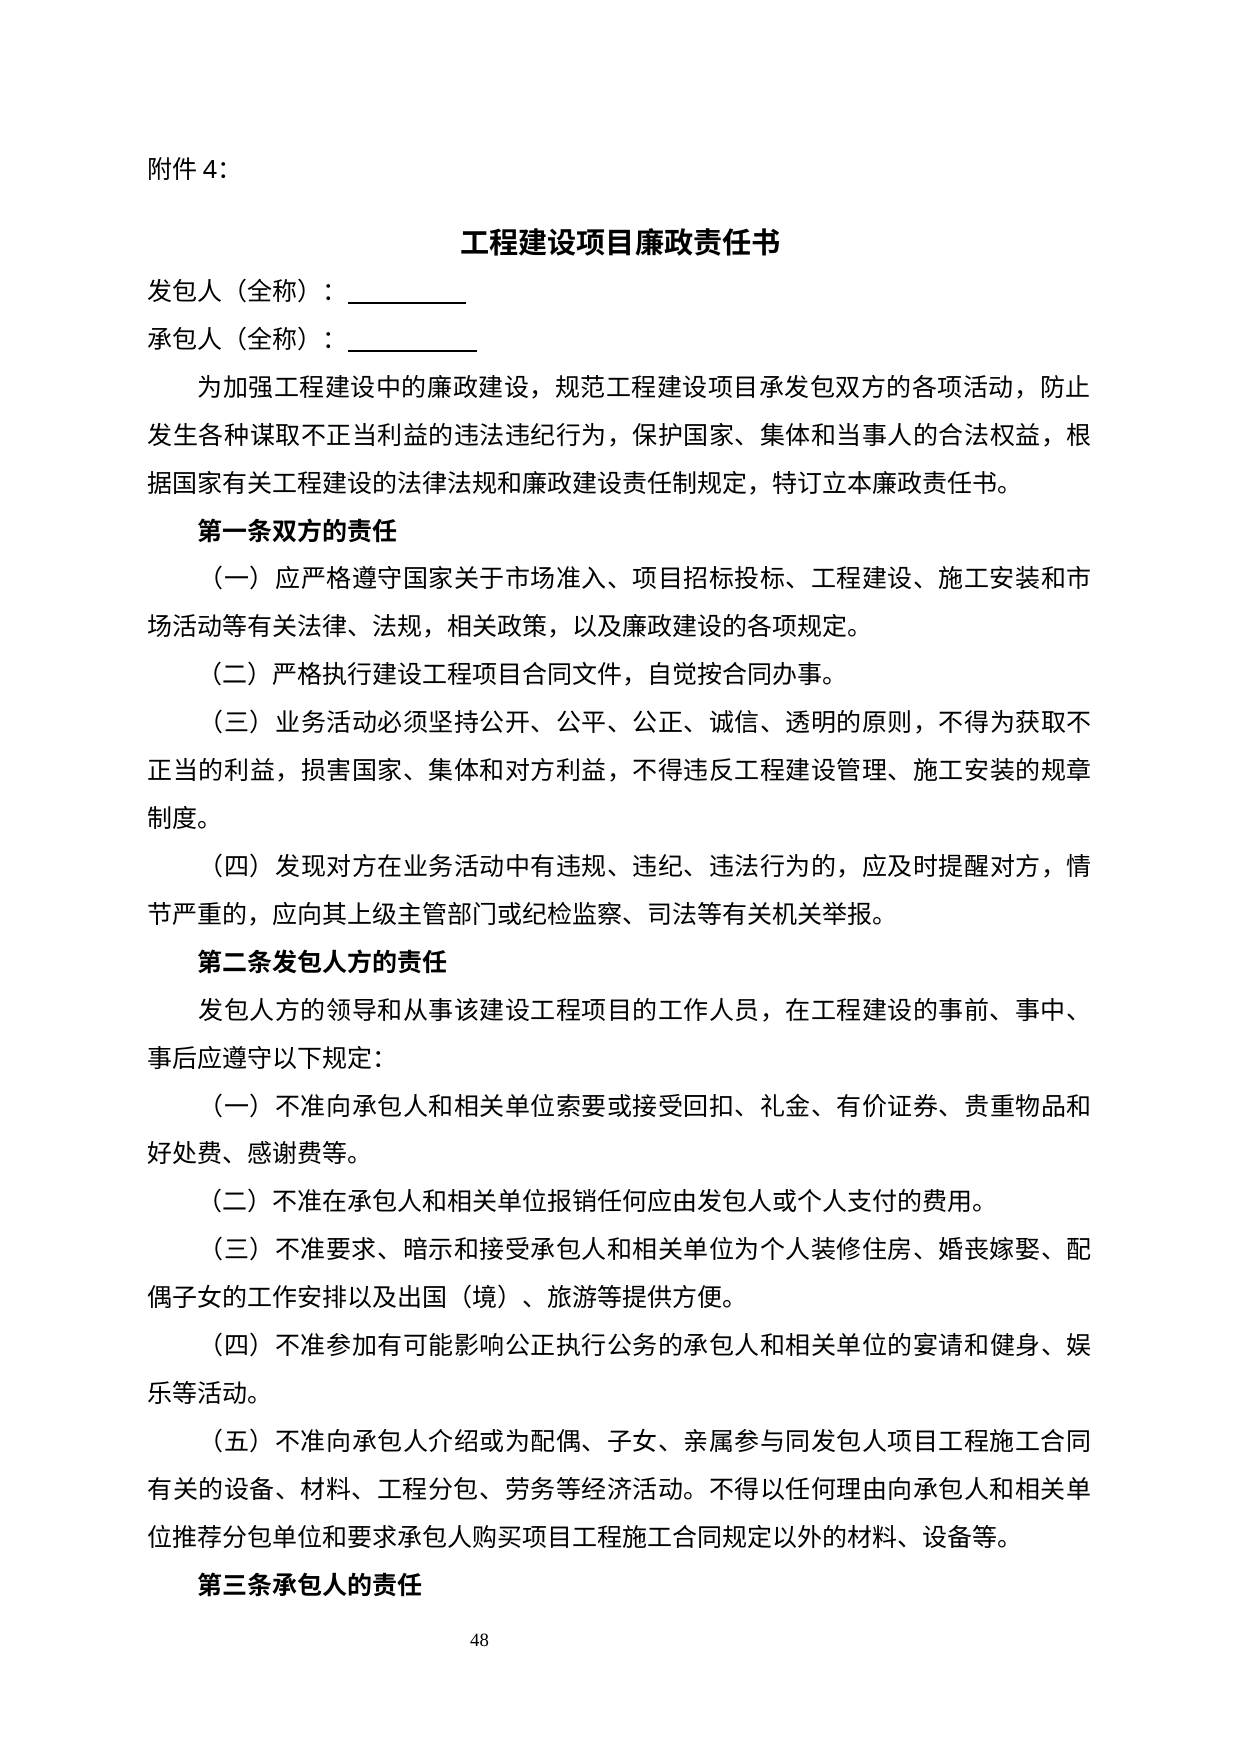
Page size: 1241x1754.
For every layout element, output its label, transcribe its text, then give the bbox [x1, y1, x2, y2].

text 为加强工程建设中的廉政建设，规范工程建设项目承发包双方的各项活动，防止发生各种谋取不正当利益的违法违纪行为，保护国家、集体和当事人的合法权益，根据国家有关工程建设的法律法规和廉政建设责任制规定，特订立本廉政责任书。 [148, 358, 1093, 502]
text 发包人方的领导和从事该建设工程项目的工作人员，在工程建设的事前、事中、事后应遵守以下规定： [148, 981, 1093, 1077]
text （五）不准向承包人介绍或为配偶、子女、亲属参与同发包人项目工程施工合同有关的设备、材料、工程分包、劳务等经济活动。不得以任何理由向承包人和相关单位推荐分包单位和要求承包人购买项目工程施工合同规定以外的材料、设备等。 [148, 1412, 1093, 1556]
text （四）不准参加有可能影响公正执行公务的承包人和相关单位的宴请和健身、娱乐等活动。 [148, 1316, 1093, 1412]
text （二）严格执行建设工程项目合同文件，自觉按合同办事。 [148, 645, 1093, 693]
text 第三条承包人的责任 [148, 1556, 1093, 1604]
text 承包人（全称）： [148, 310, 1093, 358]
text 第二条发包人方的责任 [148, 933, 1093, 981]
text （三）业务活动必须坚持公开、公平、公正、诚信、透明的原则，不得为获取不正当的利益，损害国家、集体和对方利益，不得违反工程建设管理、施工安装的规章制度。 [148, 693, 1093, 837]
text （一）应严格遵守国家关于市场准入、项目招标投标、工程建设、施工安装和市场活动等有关法律、法规，相关政策，以及廉政建设的各项规定。 [148, 549, 1093, 645]
text 发包人（全称）： [148, 262, 1093, 310]
text 工程建设项目廉政责任书 [148, 220, 1093, 262]
text 附件4： [148, 150, 1093, 186]
text （一）不准向承包人和相关单位索要或接受回扣、礼金、有价证券、贵重物品和好处费、感谢费等。 [148, 1077, 1093, 1172]
text （二）不准在承包人和相关单位报销任何应由发包人或个人支付的费用。 [148, 1172, 1093, 1220]
text （四）发现对方在业务活动中有违规、违纪、违法行为的，应及时提醒对方，情节严重的，应向其上级主管部门或纪检监察、司法等有关机关举报。 [148, 837, 1093, 933]
text 第一条双方的责任 [148, 502, 1093, 549]
text （三）不准要求、暗示和接受承包人和相关单位为个人装修住房、婚丧嫁娶、配偶子女的工作安排以及出国（境）、旅游等提供方便。 [148, 1220, 1093, 1316]
